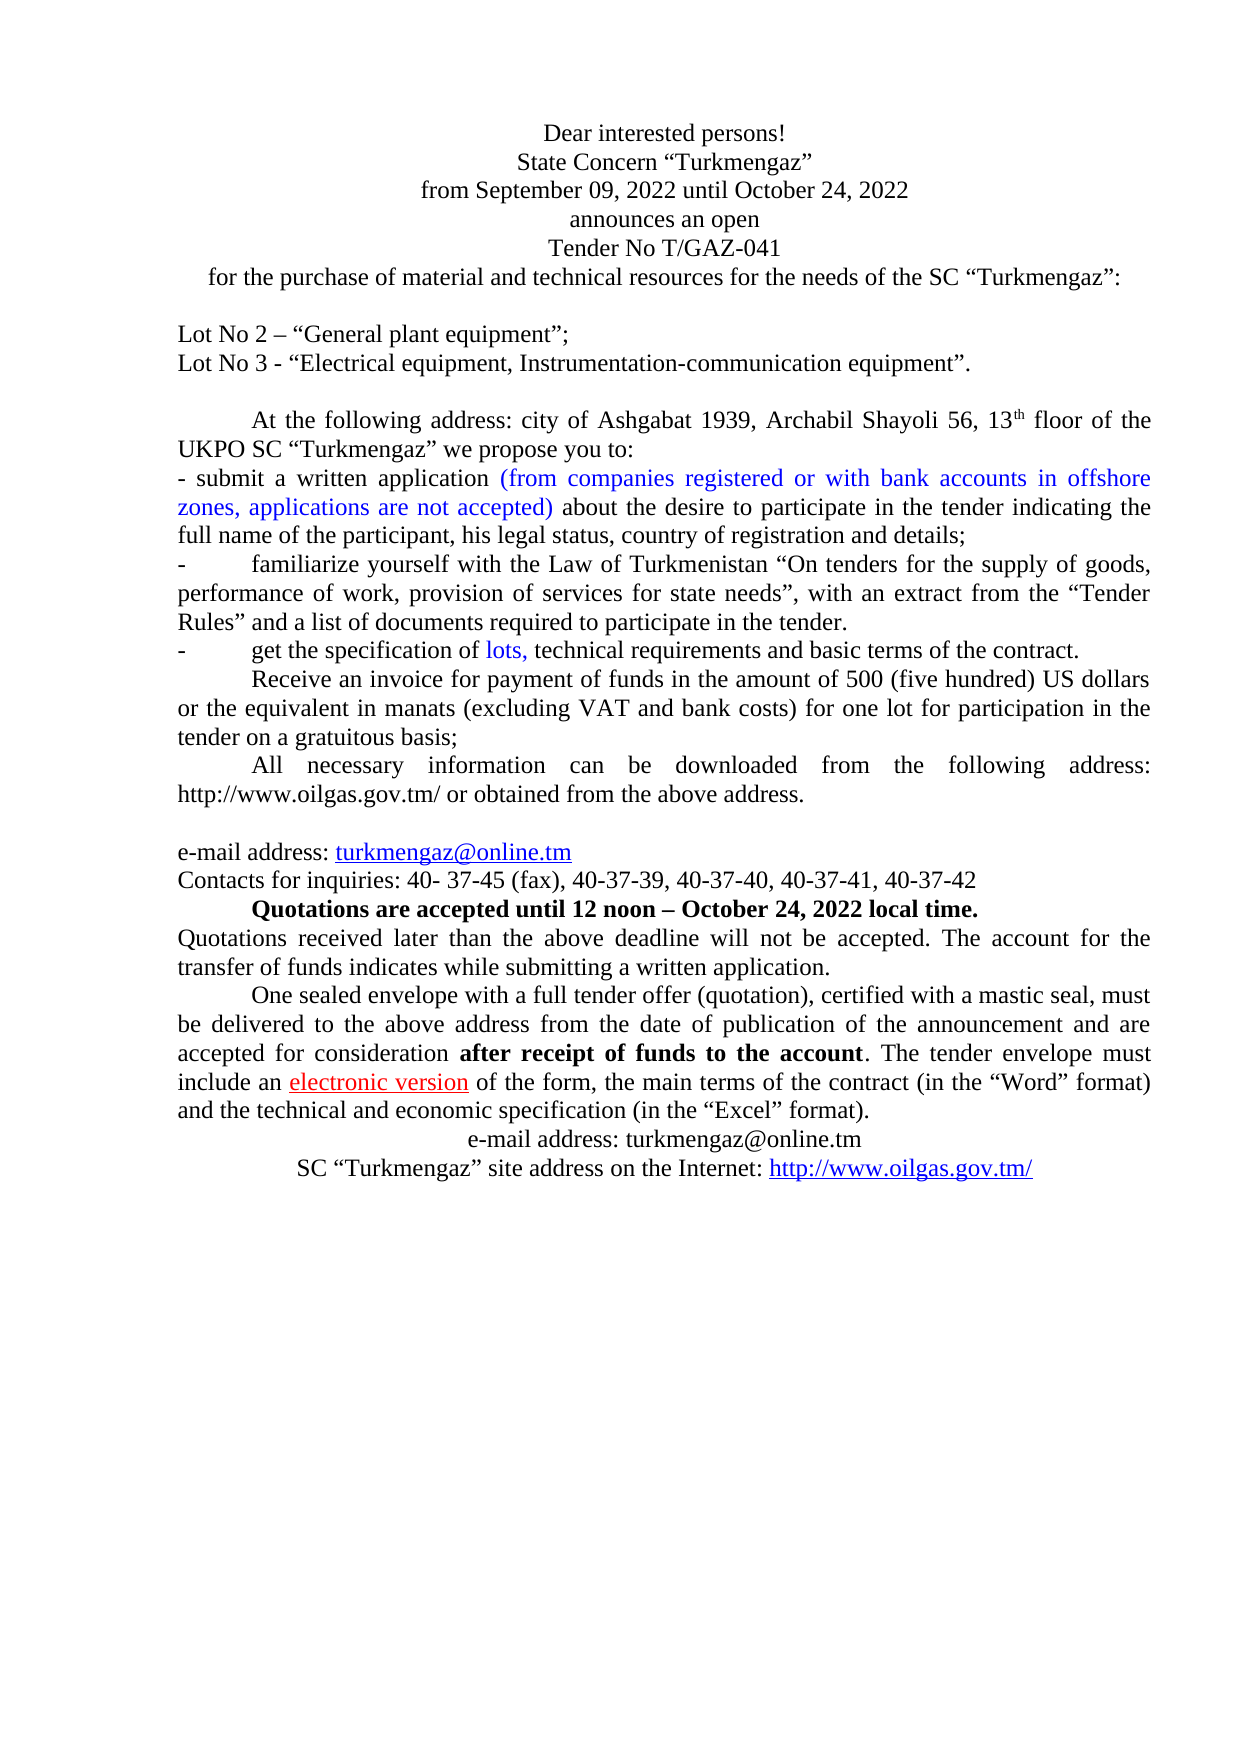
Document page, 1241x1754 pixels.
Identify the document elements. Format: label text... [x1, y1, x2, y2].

text All necessary information can be downloaded from the following address: http://www.oilgas.gov.tm/ or obtained from the above address. [177, 751, 1152, 808]
text for the purchase of material and technical resources for the needs of the SC “Turkmengaz”: [177, 262, 1152, 291]
text e-mail address: turkmengaz@online.tm [177, 837, 1152, 866]
text Quotations received later than the above deadline will not be accepted. The account for the transfer of funds indicates while submitting a written application. [177, 923, 1152, 981]
text - familiarize yourself with the Law of Turkmenistan “On tenders for the supply of goods, performance of work, provision of services for state needs”, with an extract from the “Tender Rules” and a list of documents required to participate in the tender. [177, 549, 1152, 636]
text At the following address: city of Ashgabat 1939, Archabil Shayoli 56, 13th floor of the UKPO SC “Turkmengaz” we propose you to: [177, 406, 1152, 463]
text Lot No 2 – “General plant equipment”; [177, 319, 1152, 348]
text Lot No 3 - “Electrical equipment, Instrumentation-communication equipment”. [177, 348, 1152, 377]
text One sealed envelope with a full tender offer (quotation), certified with a mastic seal, must be delivered to the above address from the date of publication of the announcement and are accepted for consideration after receipt of funds to the account. The tender envelope must include an electronic version of the form, the main terms of the contract (in the “Word” format) and the technical and economic specification (in the “Excel” format). [177, 981, 1152, 1124]
text - get the specification of lots, technical requirements and basic terms of the contract. [177, 636, 1152, 664]
text Contacts for inquiries: 40- 37-45 (fax), 40-37-39, 40-37-40, 40-37-41, 40-37-42 [177, 866, 1152, 894]
text e-mail address: turkmengaz@online.tm [177, 1124, 1152, 1153]
text Tender No T/GAZ-041 [177, 233, 1152, 262]
text SC “Turkmengaz” site address on the Internet: http://www.oilgas.gov.tm/ [177, 1153, 1152, 1182]
text from September 09, 2022 until October 24, 2022 [177, 176, 1152, 204]
text State Concern “Turkmengaz” [177, 147, 1152, 176]
text announces an open [177, 204, 1152, 233]
text - submit a written application (from companies registered or with bank accounts in offshore zones, applications are not accepted) about the desire to participate in the tender indicating the full name of the participant, his legal status, country of registration and details; [177, 463, 1152, 549]
text Dear interested persons! [177, 118, 1152, 147]
text Quotations are accepted until 12 noon – October 24, 2022 local time. [177, 894, 1152, 923]
text Receive an invoice for payment of funds in the amount of 500 (five hundred) US dollars or the equivalent in manats (excluding VAT and bank costs) for one lot for participation in the tender on a gratuitous basis; [177, 664, 1152, 751]
